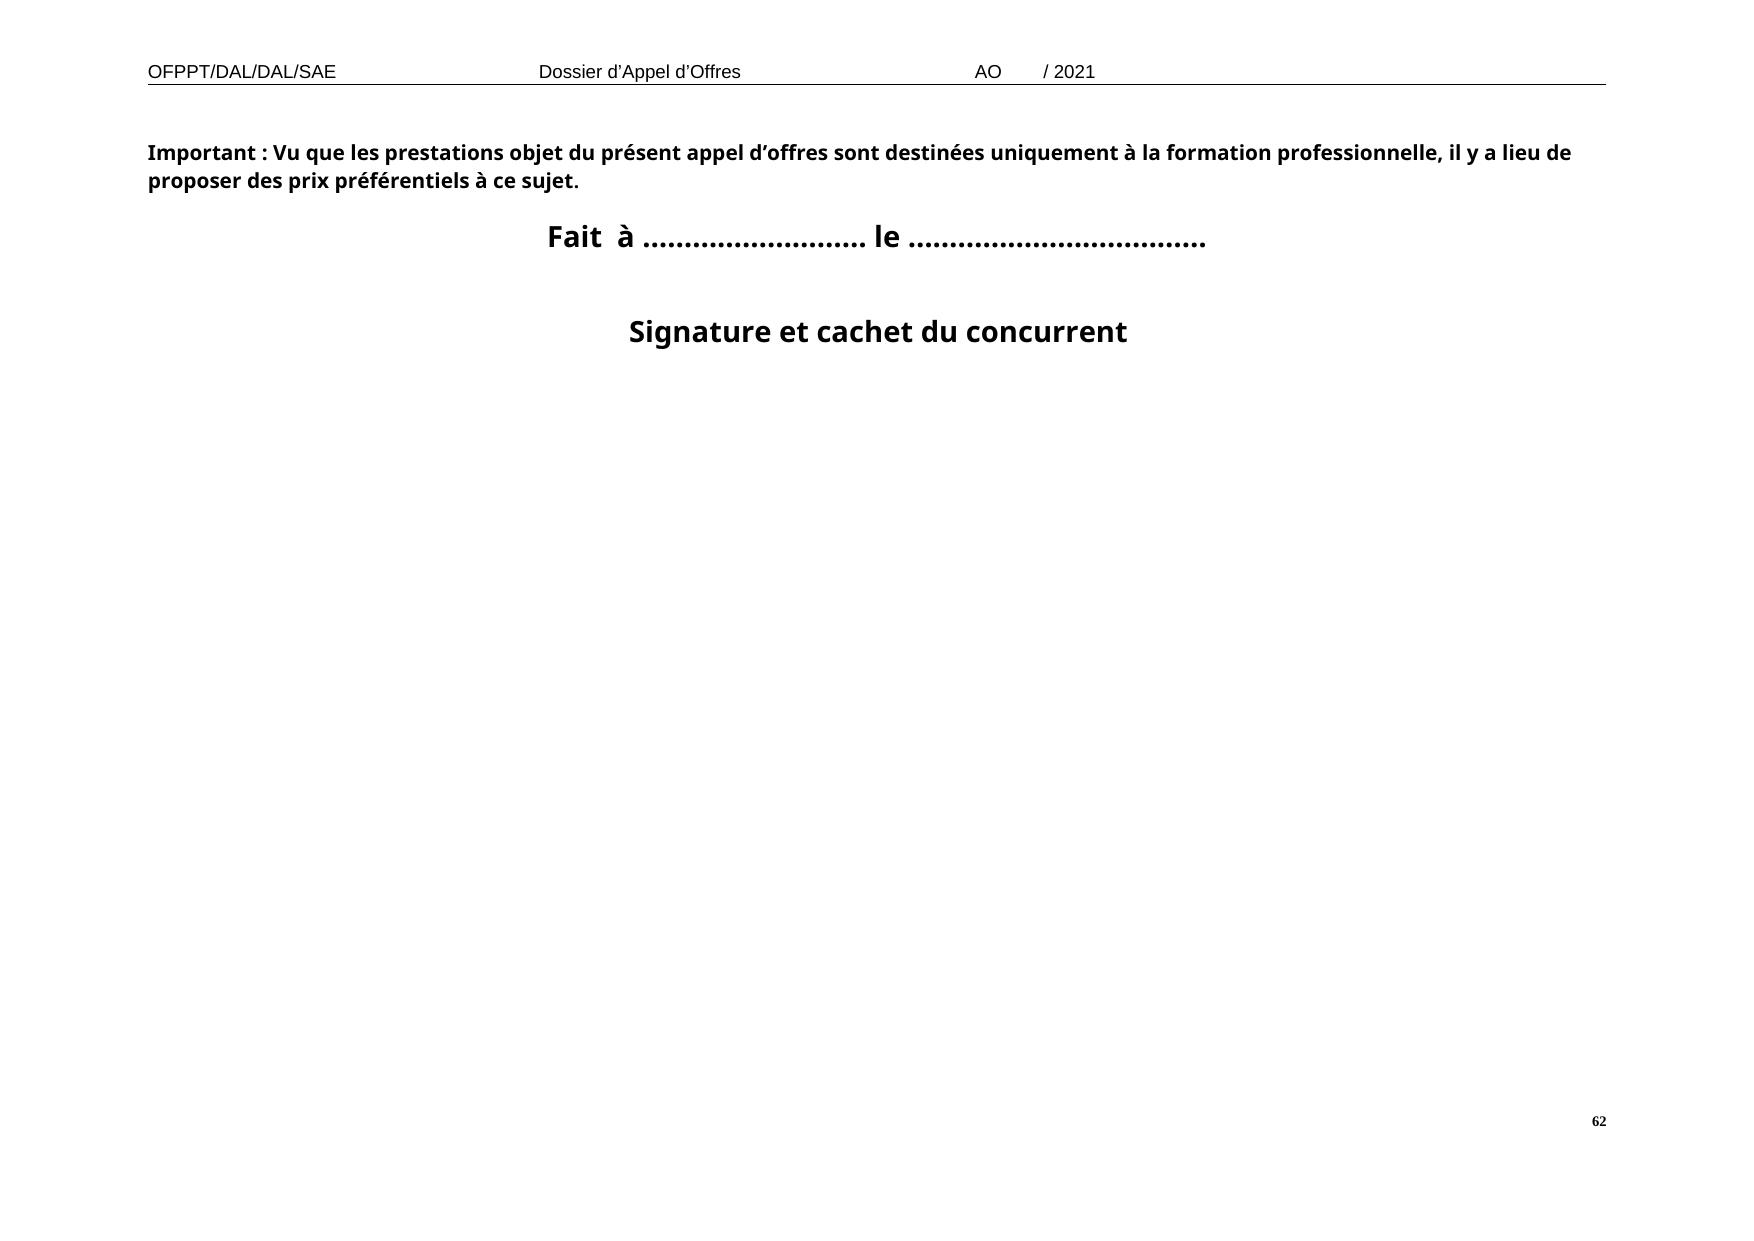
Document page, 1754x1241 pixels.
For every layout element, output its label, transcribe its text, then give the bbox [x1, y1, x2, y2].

text Important : Vu que les prestations objet du présent appel d’offres sont destinées uniquement à la formation professionnelle, il y a lieu de proposer des prix préférentiels à ce sujet. [148, 138, 1606, 195]
text Fait à ……………………… le ……………………………… [148, 216, 1606, 256]
text Signature et cachet du concurrent [148, 311, 1606, 351]
